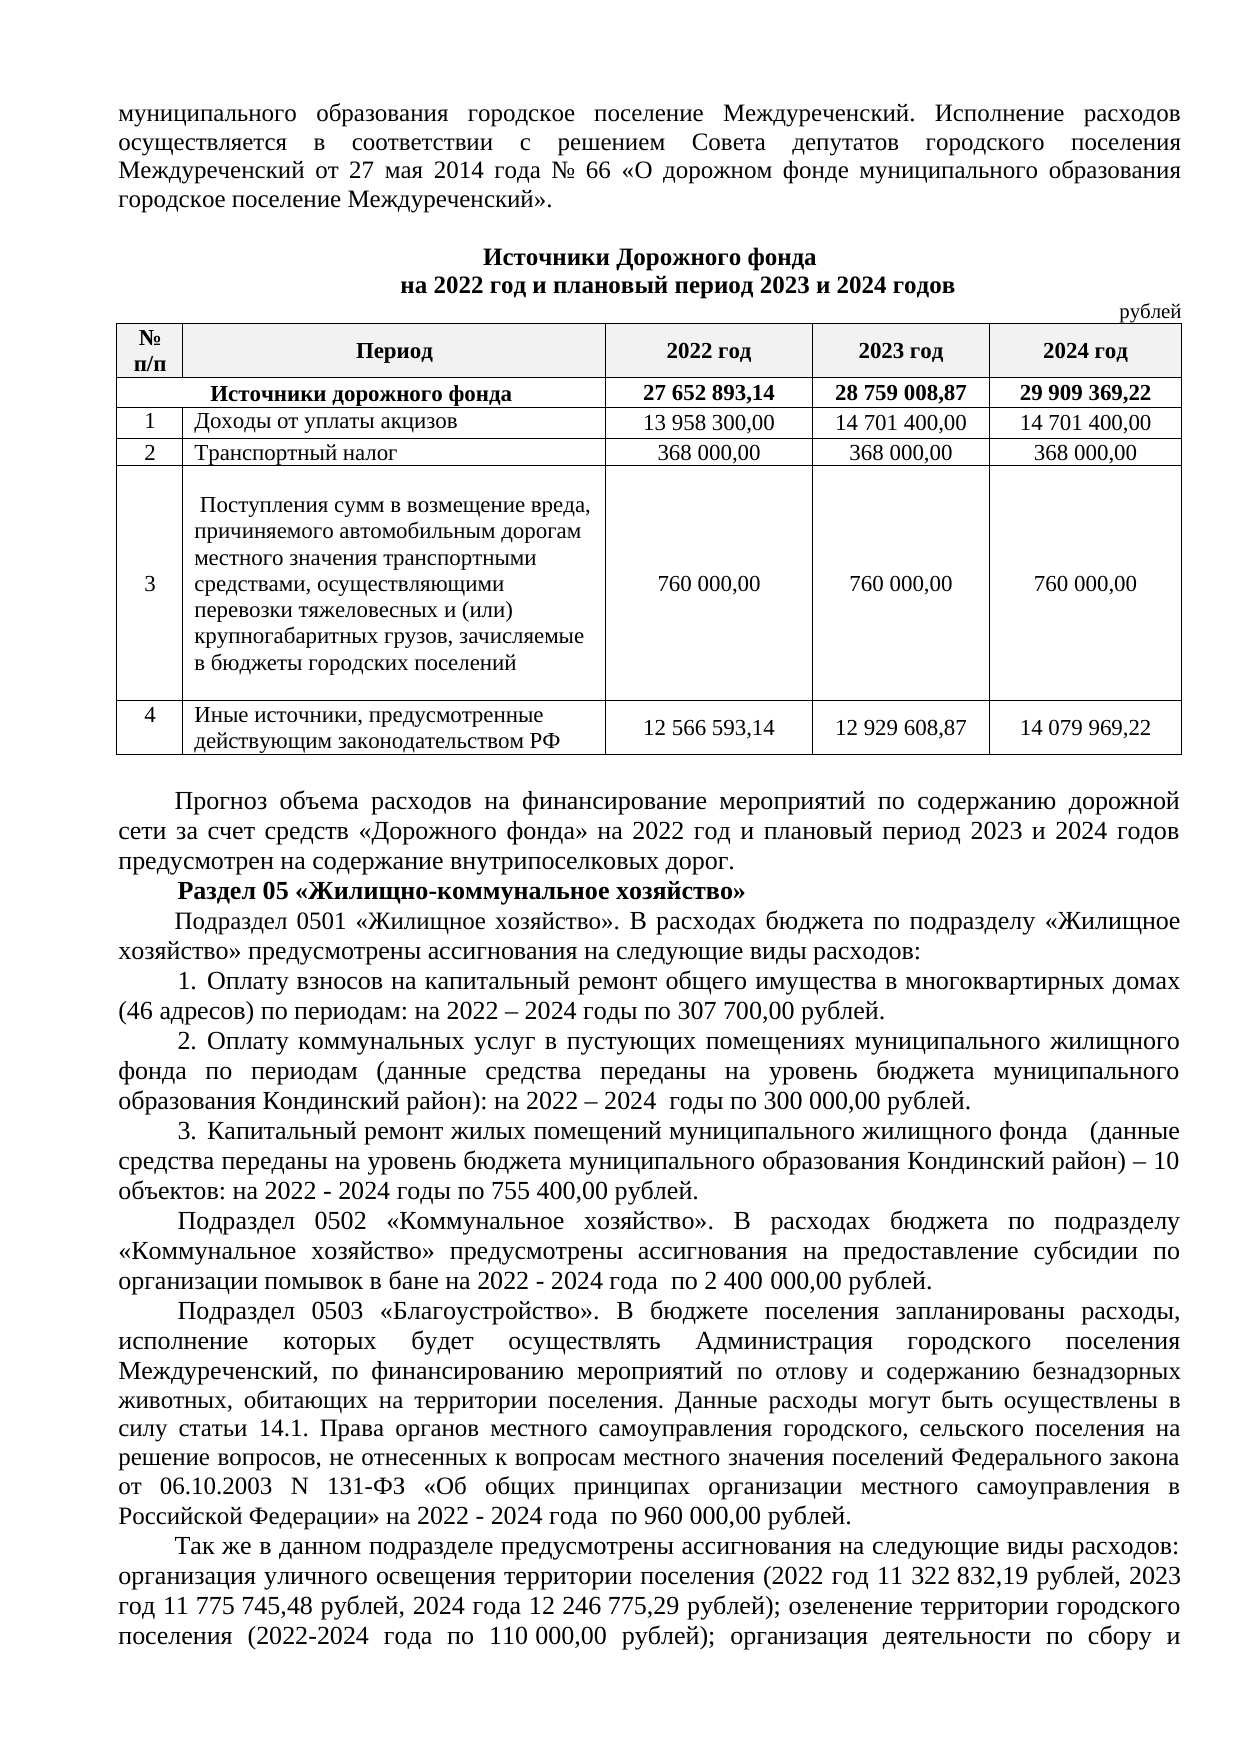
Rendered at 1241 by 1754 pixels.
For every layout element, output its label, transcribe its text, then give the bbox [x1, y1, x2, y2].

table_header Период [183, 324, 605, 377]
table_cell 29 909 369,22 [990, 378, 1181, 407]
table_cell 368 000,00 [606, 439, 812, 465]
table_header 2023 год [813, 324, 989, 377]
table_cell 1 [117, 408, 182, 438]
table_cell 368 000,00 [813, 439, 989, 465]
table_header № п/п [117, 324, 182, 377]
table_cell 14 701 400,00 [813, 408, 989, 438]
list Оплату взносов на капитальный ремонт общего имущества в многоквартирных домах (46 адресов) по периодам: на 2022 – 2024 годы по 307 700,00 рублей. [118, 965, 1181, 1025]
table_cell 14 701 400,00 [990, 408, 1181, 438]
table_cell 12 566 593,14 [606, 701, 812, 754]
table_cell Иные источники, предусмотренные действующим законодательством РФ [183, 701, 605, 754]
text Раздел 05 «Жилищно-коммунальное хозяйство» [118, 875, 1181, 905]
table_cell Поступления сумм в возмещение вреда, причиняемого автомобильным дорогам местного значения транспортными средствами, осуществляющими перевозки тяжеловесных и (или) крупногабаритных грузов, зачисляемые в бюджеты городских поселений [183, 466, 605, 700]
table_cell 760 000,00 [990, 466, 1181, 700]
table_cell 2 [117, 439, 182, 465]
table_header 2024 год [990, 324, 1181, 377]
text Подраздел 0502 «Коммунальное хозяйство». В расходах бюджета по подразделу «Коммунальное хозяйство» предусмотрены ассигнования на предоставление субсидии по организации помывок в бане на 2022 - 2024 года по 2 400 000,00 рублей. [118, 1205, 1181, 1295]
list Оплату коммунальных услуг в пустующих помещениях муниципального жилищного фонда по периодам (данные средства переданы на уровень бюджета муниципального образования Кондинский район): на 2022 – 2024 годы по 300 000,00 рублей. [118, 1025, 1181, 1115]
table_cell 12 929 608,87 [813, 701, 989, 754]
text на 2022 год и плановый период 2023 и 2024 годов [118, 270, 1181, 299]
table_cell 760 000,00 [606, 466, 812, 700]
table_cell Источники дорожного фонда [117, 378, 605, 407]
table_cell 760 000,00 [813, 466, 989, 700]
table_cell 27 652 893,14 [606, 378, 812, 407]
text Прогноз объема расходов на финансирование мероприятий по содержанию дорожной сети за счет средств «Дорожного фонда» на 2022 год и плановый период 2023 и 2024 годов предусмотрен на содержание внутрипоселковых дорог. [118, 785, 1181, 875]
text Подраздел 0503 «Благоустройство». В бюджете поселения запланированы расходы, исполнение которых будет осуществлять Администрация городского поселения Междуреченский, по финансированию мероприятий по отлову и содержанию безнадзорных животных, обитающих на территории поселения. Данные расходы могут быть осуществлены в силу статьи 14.1. Права органов местного самоуправления городского, сельского поселения на решение вопросов, не отнесенных к вопросам местного значения поселений Федерального закона от 06.10.2003 N 131-ФЗ «Об общих принципах организации местного самоуправления в Российской Федерации» на 2022 - 2024 года по 960 000,00 рублей. [118, 1295, 1181, 1530]
list Капитальный ремонт жилых помещений муниципального жилищного фонда (данные средства переданы на уровень бюджета муниципального образования Кондинский район) – 10 объектов: на 2022 - 2024 годы по 755 400,00 рублей. [118, 1115, 1181, 1205]
text рублей [118, 299, 1181, 323]
table_cell 3 [117, 466, 182, 700]
table_cell Транспортный налог [183, 439, 605, 465]
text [118, 98, 1181, 213]
text Источники Дорожного фонда [118, 242, 1181, 270]
table_cell 14 079 969,22 [990, 701, 1181, 754]
text Подраздел 0501 «Жилищное хозяйство». В расходах бюджета по подразделу «Жилищное хозяйство» предусмотрены ассигнования на следующие виды расходов: [118, 905, 1181, 965]
table_cell 4 [117, 701, 182, 754]
table_cell 13 958 300,00 [606, 408, 812, 438]
table_cell 28 759 008,87 [813, 378, 989, 407]
table_header 2022 год [606, 324, 812, 377]
table_cell Доходы от уплаты акцизов [183, 408, 605, 438]
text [118, 1530, 1181, 1650]
table_cell 368 000,00 [990, 439, 1181, 465]
